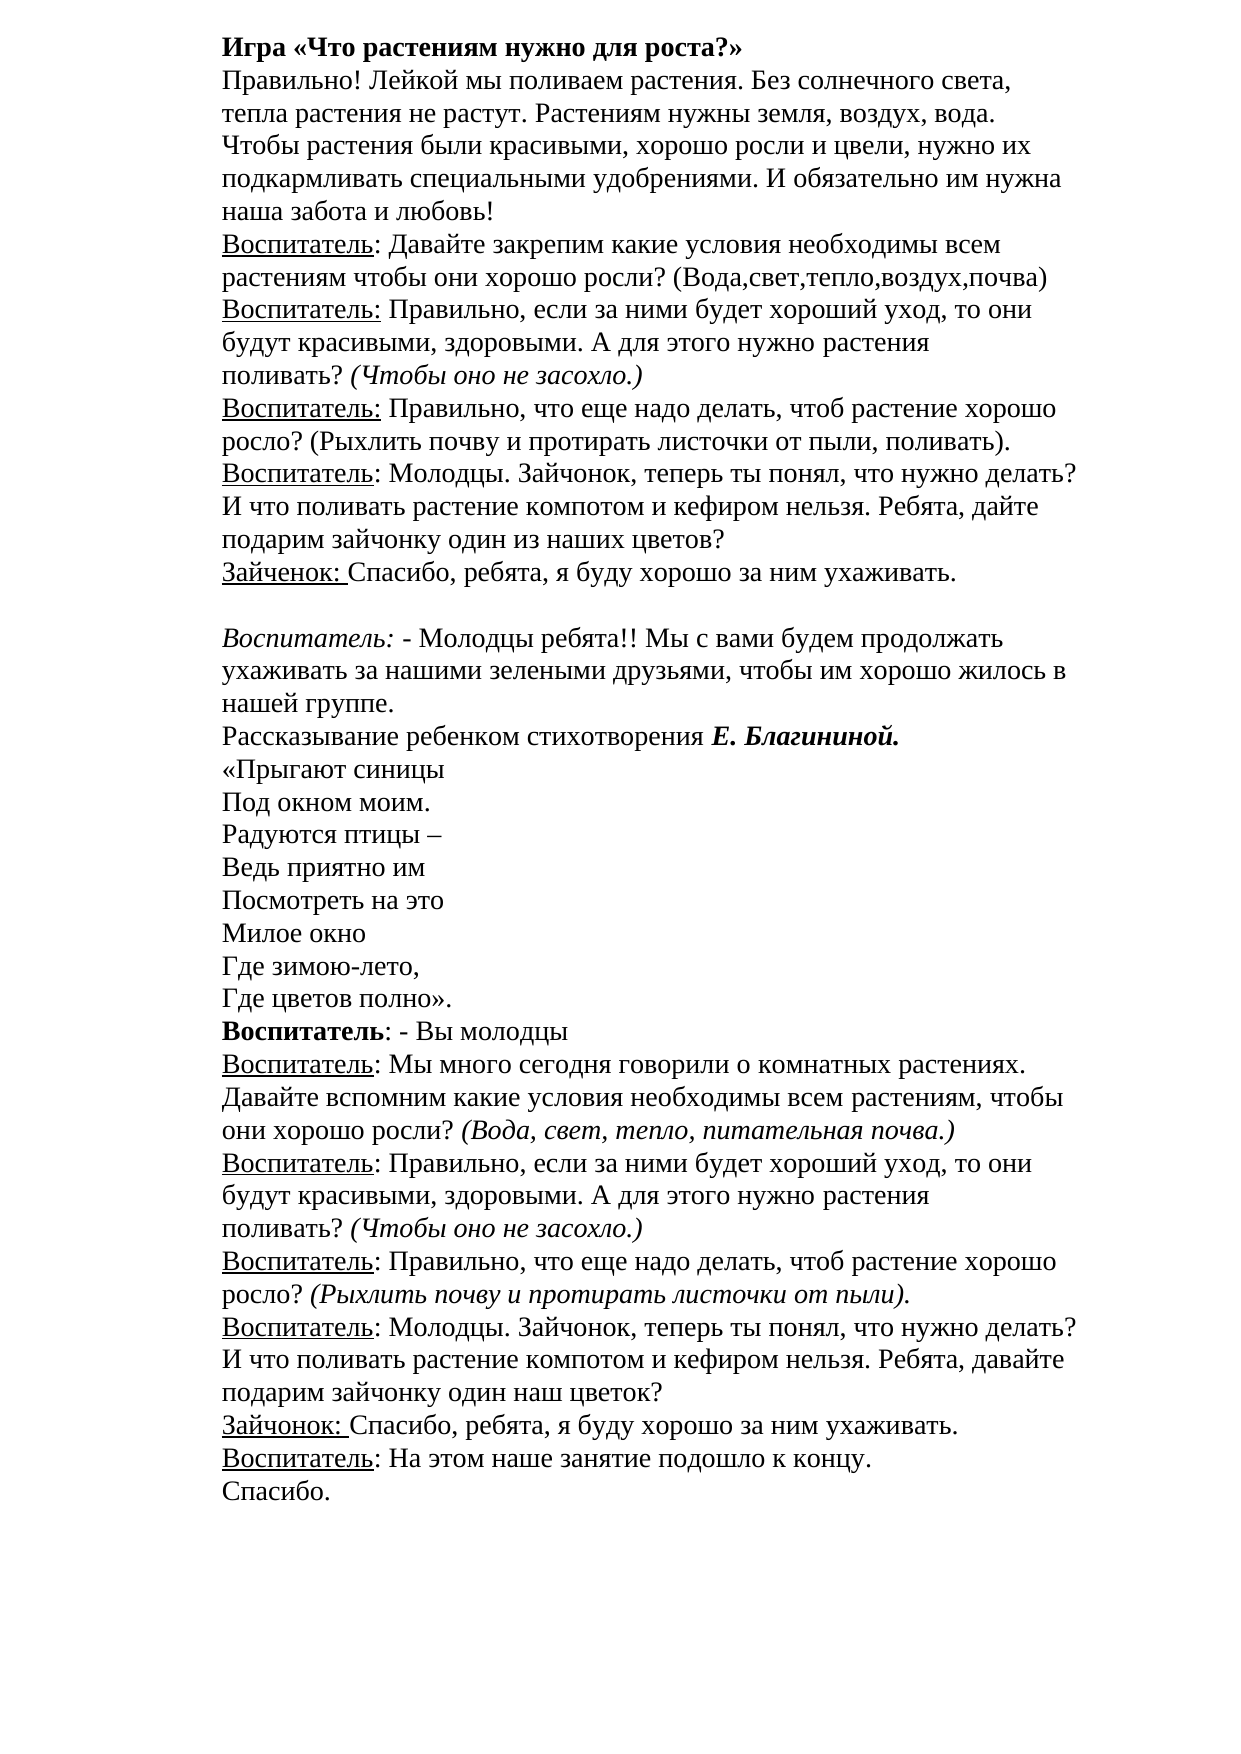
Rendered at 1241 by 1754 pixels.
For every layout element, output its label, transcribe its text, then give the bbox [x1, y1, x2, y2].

text Радуются птицы – [222, 817, 1078, 850]
text Воспитатель: Правильно, если за ними будет хороший уход, то они будут красивыми, здоровыми. А для этого нужно растения поливать? (Чтобы оно не засохло.) [222, 292, 1078, 391]
text Воспитатель: Молодцы. Зайчонок, теперь ты понял, что нужно делать? И что поливать растение компотом и кефиром нельзя. Ребята, дайте подарим зайчонку один из наших цветов? [222, 456, 1078, 554]
text Воспитатель: Правильно, если за ними будет хороший уход, то они будут красивыми, здоровыми. А для этого нужно растения поливать? (Чтобы оно не засохло.) [222, 1145, 1078, 1244]
text Воспитатель: Правильно, что еще надо делать, чтоб растение хорошо росло? (Рыхлить почву и протирать листочки от пыли). [222, 1244, 1078, 1309]
text Рассказывание ребенком стихотворения Е. Благининой. [222, 719, 1078, 751]
text Где зимою-лето, [222, 948, 1078, 981]
text Воспитатель: Правильно, что еще надо делать, чтоб растение хорошо росло? (Рыхлить почву и протирать листочки от пыли, поливать). [222, 391, 1078, 456]
text Где цветов полно». [222, 981, 1078, 1014]
text Под окном моим. [222, 784, 1078, 817]
text Воспитатель: Давайте закрепим какие условия необходимы всем растениям чтобы они хорошо росли? (Вода,свет,тепло,воздух,почва) [222, 226, 1078, 292]
text Воспитатель: Молодцы. Зайчонок, теперь ты понял, что нужно делать? И что поливать растение компотом и кефиром нельзя. Ребята, давайте подарим зайчонку один наш цветок? [222, 1309, 1078, 1408]
text Спасибо. [222, 1473, 1078, 1506]
text Воспитатель: Мы много сегодня говорили о комнатных растениях. Давайте вспомним какие условия необходимы всем растениям, чтобы они хорошо росли? (Вода, свет, тепло, питательная почва.) [222, 1047, 1078, 1145]
text Посмотреть на это [222, 883, 1078, 916]
text Зайчонок: Спасибо, ребята, я буду хорошо за ним ухаживать. [222, 1408, 1078, 1441]
text «Прыгают синицы [222, 751, 1078, 784]
text Зайченок: Спасибо, ребята, я буду хорошо за ним ухаживать. [222, 554, 1078, 587]
text Воспитатель: - Молодцы ребята!! Мы с вами будем продолжать ухаживать за нашими зелеными друзьями, чтобы им хорошо жилось в нашей группе. [222, 620, 1078, 719]
text Воспитатель: На этом наше занятие подошло к концу. [222, 1441, 1078, 1473]
text Ведь приятно им [222, 850, 1078, 883]
text Игра «Что растениям нужно для роста?» [222, 29, 1078, 62]
text Милое окно [222, 916, 1078, 948]
text Воспитатель: - Вы молодцы [222, 1014, 1078, 1047]
text Правильно! Лейкой мы поливаем растения. Без солнечного света, тепла растения не растут. Растениям нужны земля, воздух, вода. Чтобы растения были красивыми, хорошо росли и цвели, нужно их подкармливать специальными удобрениями. И обязательно им нужна наша забота и любовь! [222, 62, 1078, 226]
